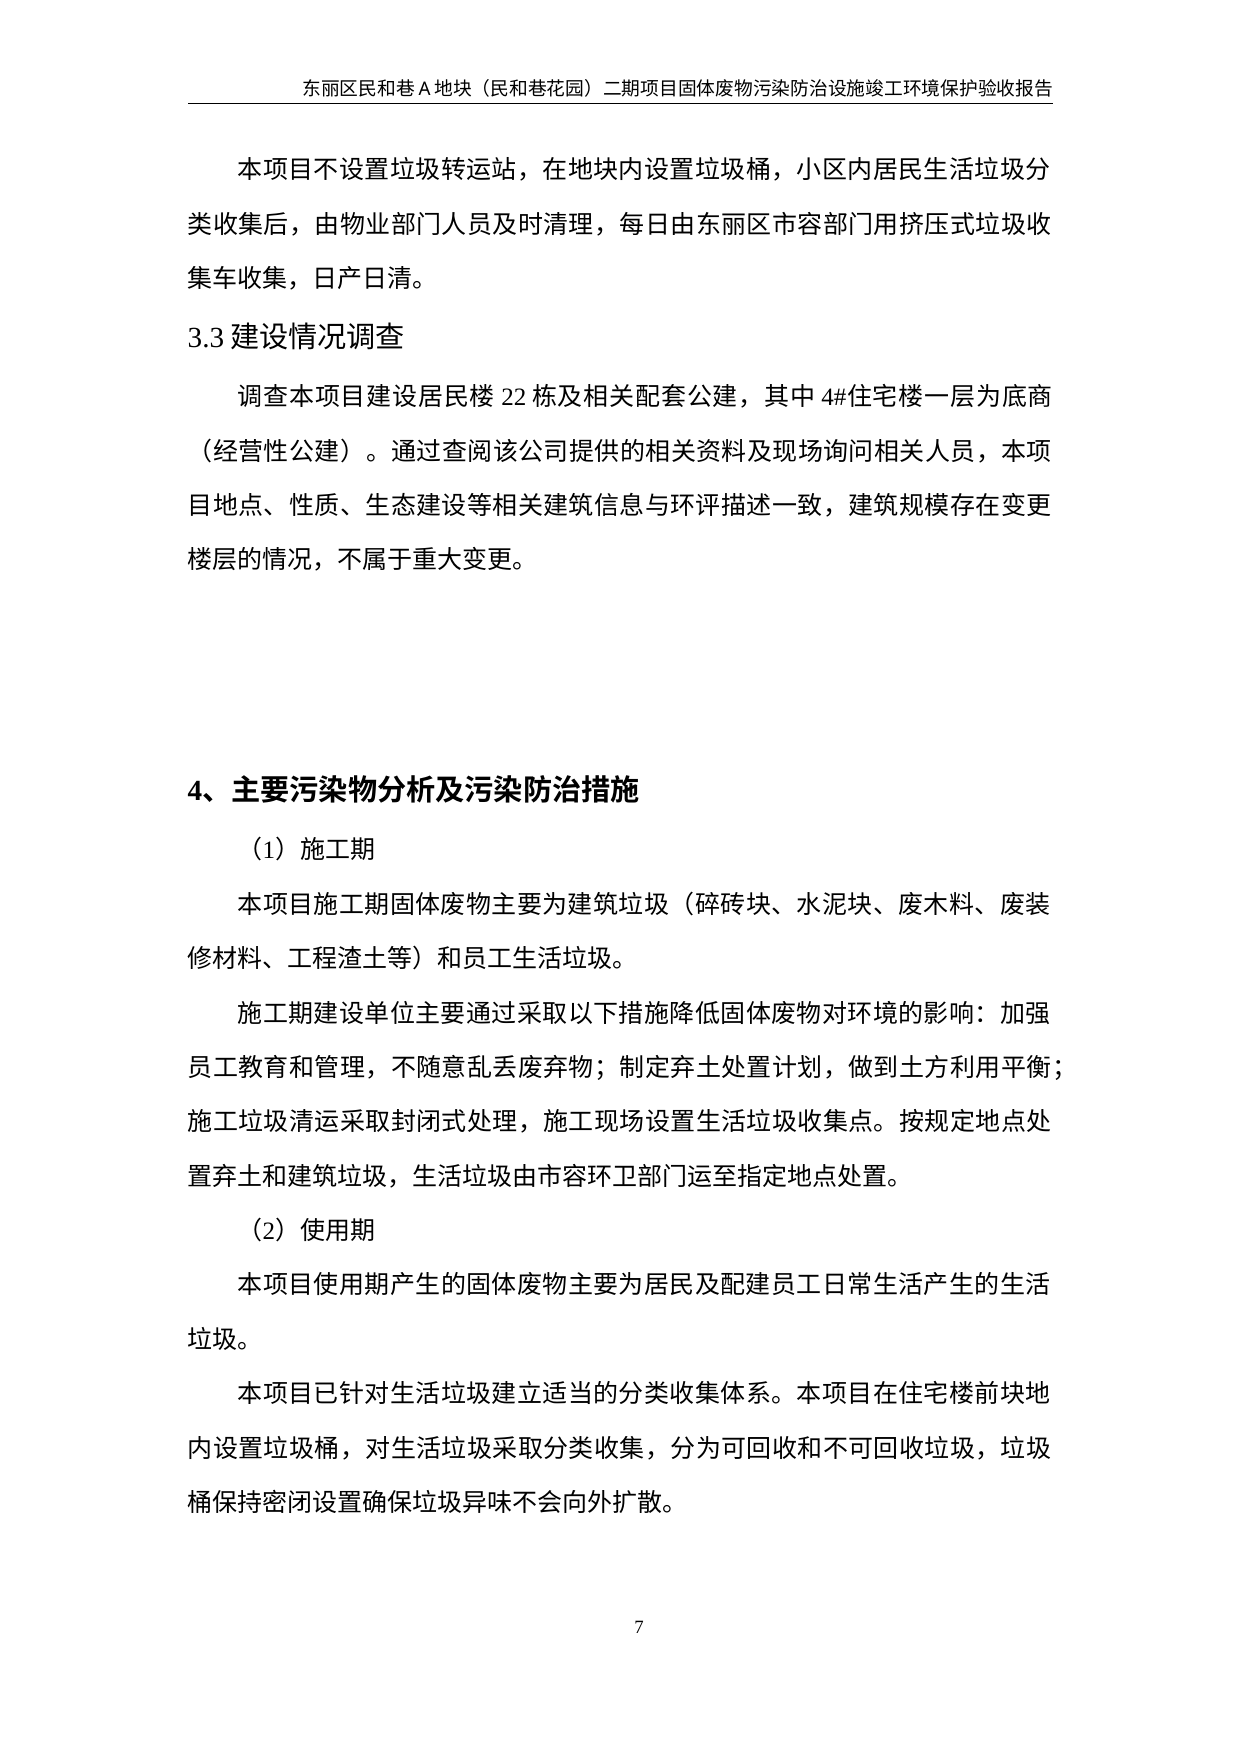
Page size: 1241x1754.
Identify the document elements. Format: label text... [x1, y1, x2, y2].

text （2）使用期 [237, 1211, 1053, 1247]
subtitle 4、主要污染物分析及污染防治措施 [187, 767, 1053, 809]
text 本项目已针对生活垃圾建立适当的分类收集体系。本项目在住宅楼前块地内设置垃圾桶，对生活垃圾采取分类收集，分为可回收和不可回收垃圾，垃圾桶保持密闭设置确保垃圾异味不会向外扩散。 [187, 1374, 1053, 1519]
text （1）施工期 [237, 830, 1053, 866]
text 本项目使用期产生的固体废物主要为居民及配建员工日常生活产生的生活垃圾。 [187, 1265, 1053, 1356]
text 调查本项目建设居民楼22栋及相关配套公建，其中4#住宅楼一层为底商（经营性公建）。通过查阅该公司提供的相关资料及现场询问相关人员，本项目地点、性质、生态建设等相关建筑信息与环评描述一致，建筑规模存在变更楼层的情况，不属于重大变更。 [187, 377, 1053, 576]
text 本项目施工期固体废物主要为建筑垃圾（碎砖块、水泥块、废木料、废装修材料、工程渣土等）和员工生活垃圾。 [187, 884, 1053, 975]
text 本项目不设置垃圾转运站，在地块内设置垃圾桶，小区内居民生活垃圾分类收集后，由物业部门人员及时清理，每日由东丽区市容部门用挤压式垃圾收集车收集，日产日清。 [187, 150, 1053, 295]
text 施工期建设单位主要通过采取以下措施降低固体废物对环境的影响：加强员工教育和管理，不随意乱丢废弃物；制定弃土处置计划，做到土方利用平衡；施工垃圾清运采取封闭式处理，施工现场设置生活垃圾收集点。按规定地点处置弃土和建筑垃圾，生活垃圾由市容环卫部门运至指定地点处置。 [187, 993, 1053, 1192]
subtitle 3.3建设情况调查 [187, 313, 1053, 355]
